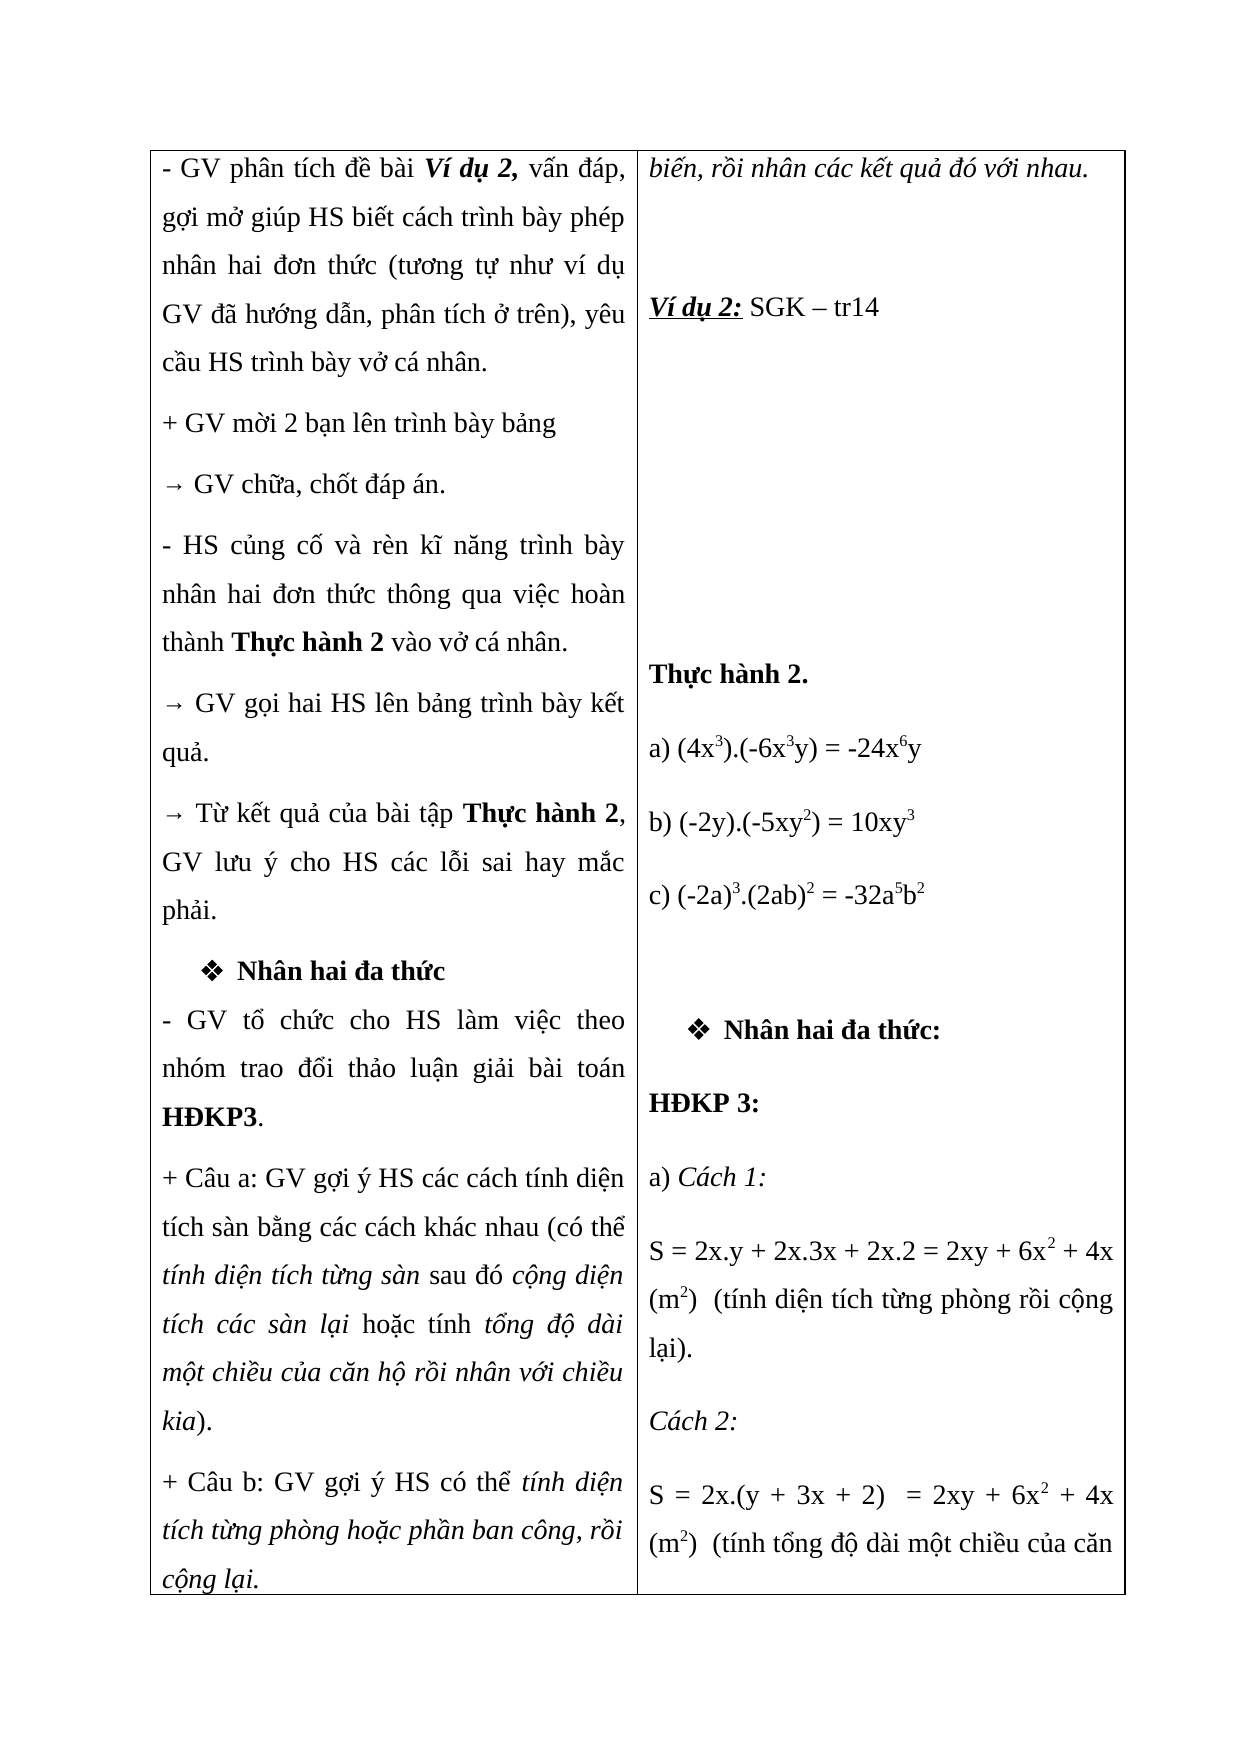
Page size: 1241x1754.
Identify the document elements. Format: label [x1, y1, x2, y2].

table_cell [151, 151, 637, 1594]
table_cell [638, 151, 1124, 1594]
